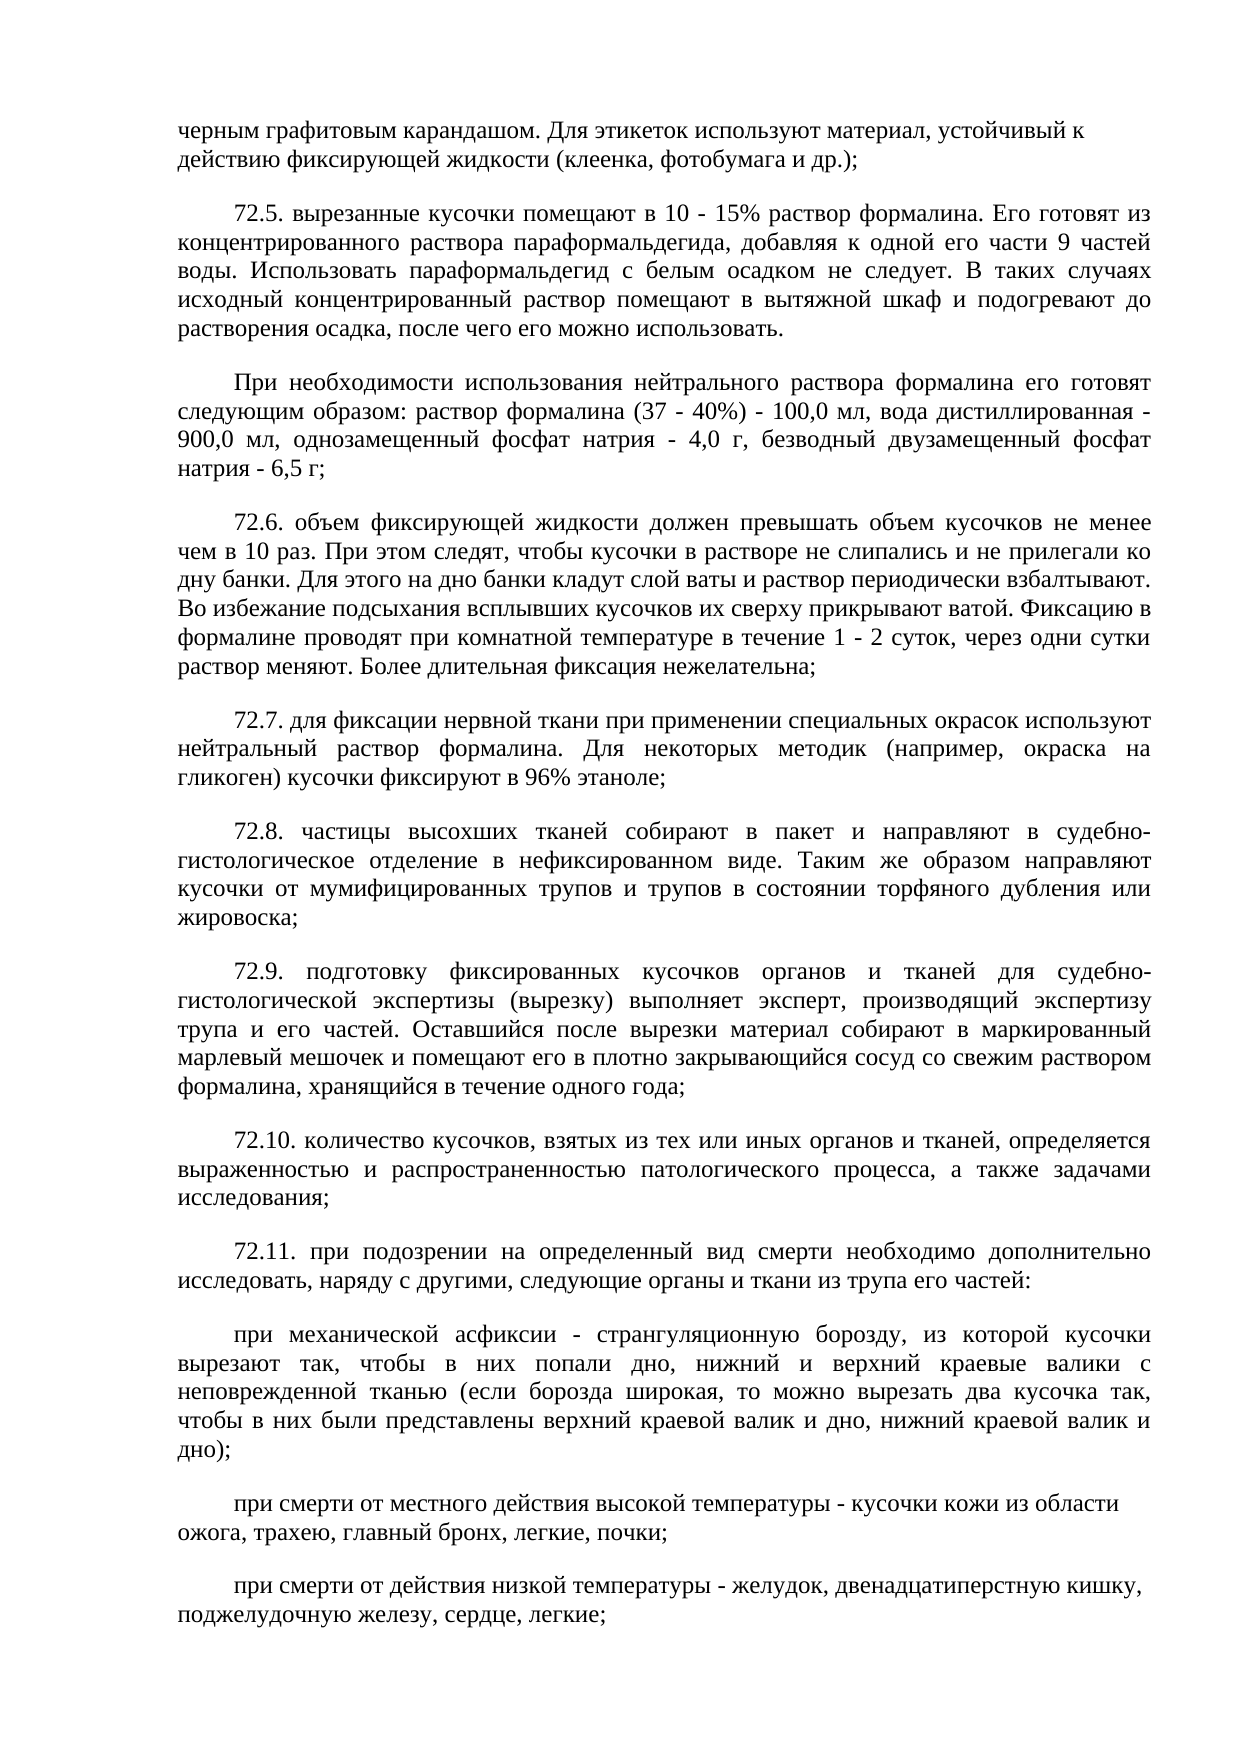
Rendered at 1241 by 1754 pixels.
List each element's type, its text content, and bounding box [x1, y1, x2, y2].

list количество кусочков, взятых из тех или иных органов и тканей, определяется выраженностью и распространенностью патологического процесса, а также задачами исследования; [177, 1125, 1152, 1211]
text при смерти от местного действия высокой температуры - кусочки кожи из области ожога, трахею, главный бронх, легкие, почки; [177, 1488, 1165, 1545]
list подготовку фиксированных кусочков органов и тканей для судебно- гистологической экспертизы (вырезку) выполняет эксперт, производящий экспертизу трупа и его частей. Оставшийся после вырезки материал собирают в маркированный марлевый мешочек и помещают его в плотно закрывающийся сосуд со свежим раствором формалина, хранящийся в течение одного года; [177, 956, 1153, 1100]
list частицы высохших тканей собирают в пакет и направляют в судебно- гистологическое отделение в нефиксированном виде. Таким же образом направляют кусочки от мумифицированных трупов и трупов в состоянии торфяного дубления или жировоска; [177, 816, 1152, 931]
text черным графитовым карандашом. Для этикеток используют материал, устойчивый к действию фиксирующей жидкости (клеенка, фотобумага и др.); [177, 115, 1165, 173]
list при подозрении на определенный вид смерти необходимо дополнительно исследовать, наряду с другими, следующие органы и ткани из трупа его частей: [177, 1236, 1152, 1294]
list для фиксации нервной ткани при применении специальных окрасок используют нейтральный раствор формалина. Для некоторых методик (например, окраска на гликоген) кусочки фиксируют в 96% этаноле; [177, 705, 1152, 791]
list объем фиксирующей жидкости должен превышать объем кусочков не менее чем в 10 раз. При этом следят, чтобы кусочки в растворе не слипались и не прилегали ко дну банки. Для этого на дно банки кладут слой ваты и раствор периодически взбалтывают. Во избежание подсыхания всплывших кусочков их сверху прикрывают ватой. Фиксацию в формалине проводят при комнатной температуре в течение 1 - 2 суток, через одни сутки раствор меняют. Более длительная фиксация нежелательна; [177, 507, 1152, 679]
list вырезанные кусочки помещают в 10 - 15% раствор формалина. Его готовят из концентрированного раствора параформальдегида, добавляя к одной его части 9 частей воды. Использовать параформальдегид с белым осадком не следует. В таких случаях исходный концентрированный раствор помещают в вытяжной шкаф и подогревают до растворения осадка, после чего его можно использовать. [177, 198, 1152, 342]
text при смерти от действия низкой температуры - желудок, двенадцатиперстную кишку, поджелудочную железу, сердце, легкие; [177, 1570, 1165, 1628]
text при механической асфиксии - странгуляционную борозду, из которой кусочки вырезают так, чтобы в них попали дно, нижний и верхний краевые валики с неповрежденной тканью (если борозда широкая, то можно вырезать два кусочка так, чтобы в них были представлены верхний краевой валик и дно, нижний краевой валик и дно); [177, 1319, 1152, 1463]
text При необходимости использования нейтрального раствора формалина его готовят следующим образом: раствор формалина (37 - 40%) - 100,0 мл, вода дистиллированная - 900,0 мл, однозамещенный фосфат натрия - 4,0 г, безводный двузамещенный фосфат натрия - 6,5 г; [177, 367, 1152, 482]
